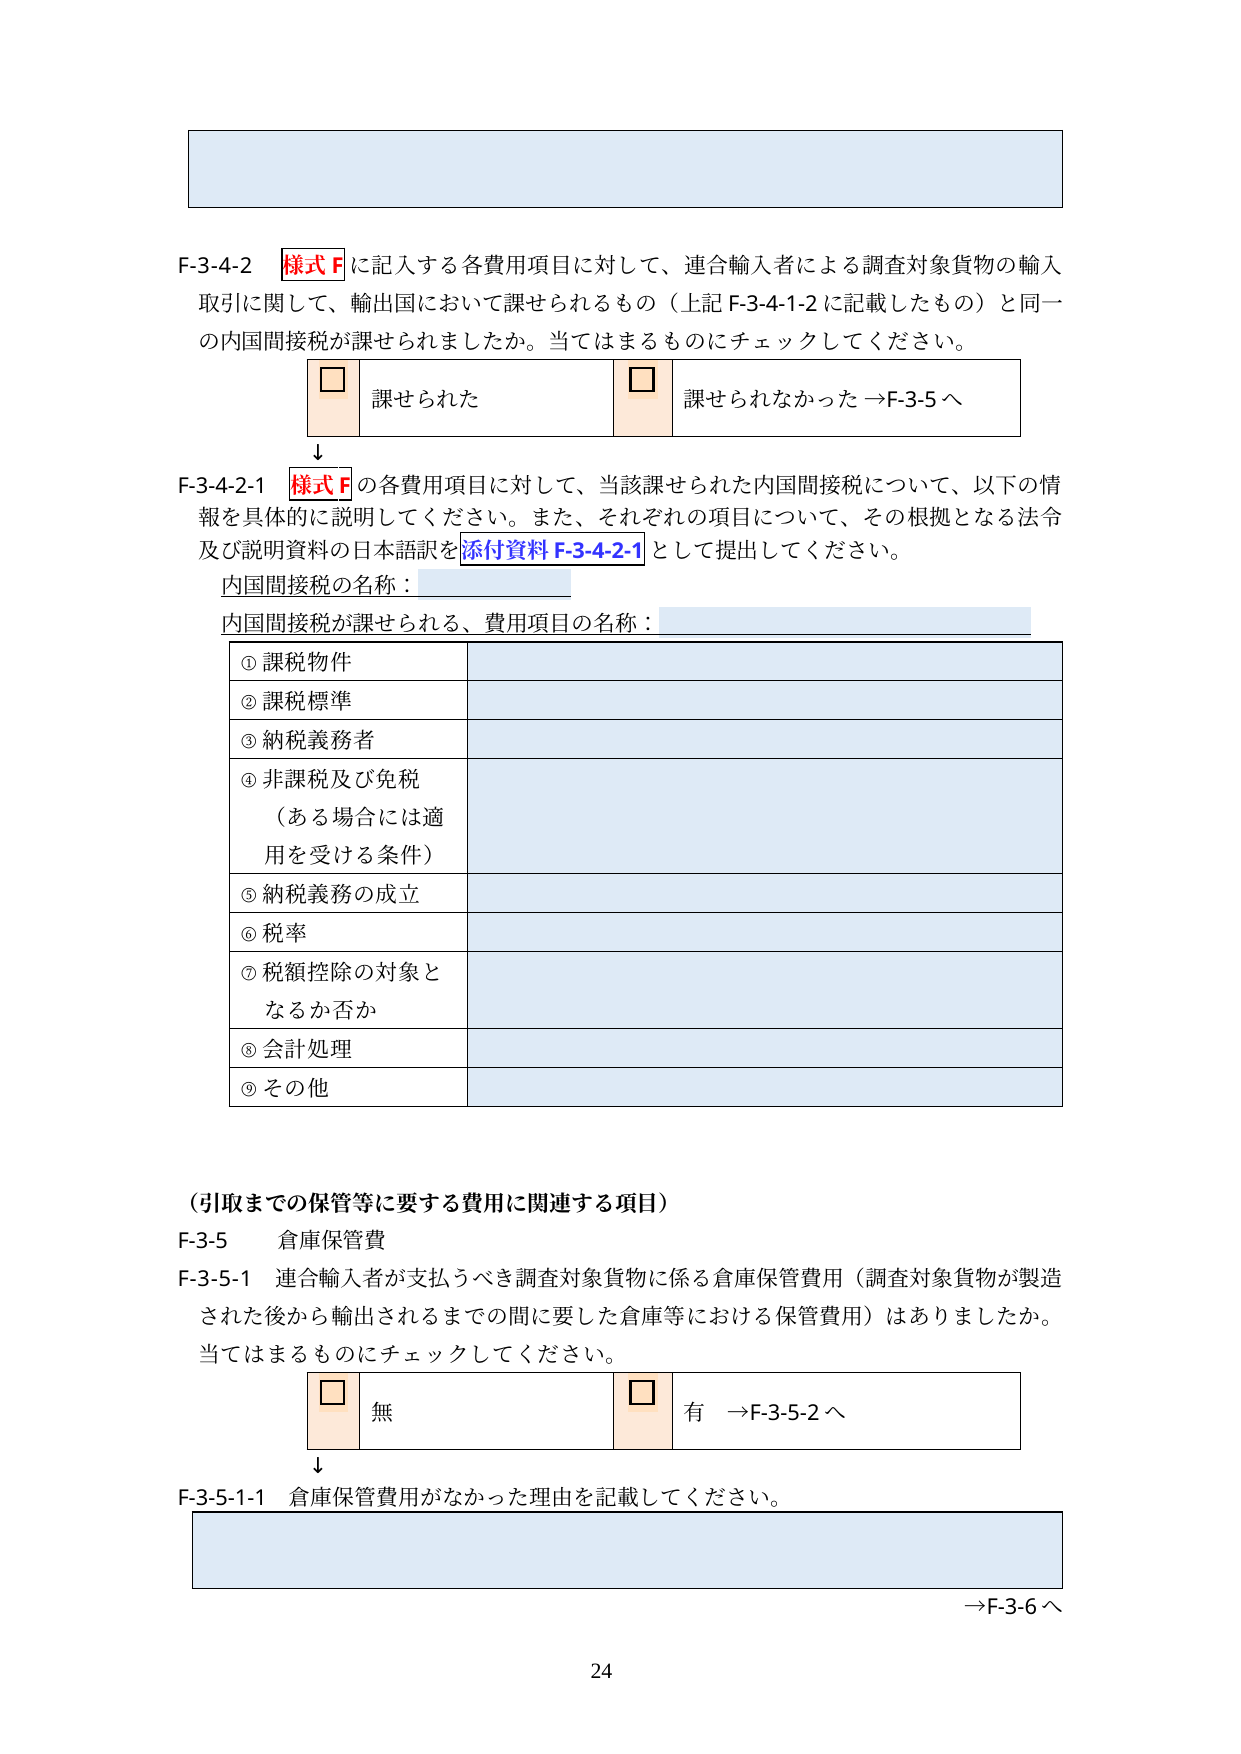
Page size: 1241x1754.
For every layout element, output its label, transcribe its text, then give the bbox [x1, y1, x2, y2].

table_cell [468, 913, 1062, 951]
table_header [189, 131, 1062, 207]
table_cell ⑥税率 [230, 913, 467, 951]
subtitle 倉庫保管費用がなかった理由を記載してください。 [177, 1480, 1063, 1511]
subtitle 連合輸入者が支払うべき調査対象貨物に係る倉庫保管費用（調査対象貨物が製造された後から輸出されるまでの間に要した倉庫等における保管費用）はありましたか。当てはまるものにチェックしてください。 [177, 1258, 1063, 1372]
table_cell ⑨その他 [230, 1068, 467, 1106]
table_cell ⑦税額控除の対象となるか否か [230, 952, 467, 1028]
table_cell ⑤納税義務の成立 [230, 874, 467, 912]
text 内国間接税の名称： [221, 566, 1063, 603]
table_cell ③納税義務者 [230, 720, 467, 758]
table_cell [468, 1068, 1062, 1106]
table_header [308, 360, 359, 436]
table_header [468, 643, 1062, 680]
table_cell [468, 720, 1062, 758]
text →F-3-6へ [308, 1589, 1063, 1621]
text ↓ [308, 437, 1063, 467]
table_cell ②課税標準 [230, 681, 467, 719]
table_header 有 →F-3-5-2へ [673, 1373, 1020, 1449]
text （引取までの保管等に要する費用に関連する項目） [177, 1183, 1063, 1221]
table_cell ④非課税及び免税（ある場合には適用を受ける条件） [230, 759, 467, 873]
table_header [614, 360, 672, 436]
table_header [193, 1513, 1062, 1588]
text 内国間接税が課せられる、費用項目の名称： [221, 603, 1063, 641]
table_header ①課税物件 [230, 643, 467, 680]
subtitle 倉庫保管費 [177, 1221, 1063, 1258]
subtitle 様式Fの各費用項目に対して、当該課せられた内国間接税について、以下の情報を具体的に説明してください。また、それぞれの項目について、その根拠となる法令及び説明資料の日本語訳を添付資料F-3-4-2-1として提出してください。 [177, 467, 1063, 566]
table_header 課せられなかった →F-3-5へ [673, 360, 1020, 436]
table_header 課せられた [360, 360, 613, 436]
table_cell [468, 681, 1062, 719]
table_cell ⑧会計処理 [230, 1029, 467, 1067]
table_cell [468, 952, 1062, 1028]
table_cell [468, 874, 1062, 912]
subtitle 様式Fに記入する各費用項目に対して、連合輸入者による調査対象貨物の輸入取引に関して、輸出国において課せられるもの（上記F-3-4-1-2に記載したもの）と同一の内国間接税が課せられましたか。当てはまるものにチェックしてください。 [177, 246, 1063, 359]
text ↓ [308, 1450, 1063, 1480]
table_header [614, 1373, 672, 1449]
table_cell [468, 759, 1062, 873]
table_header 無 [360, 1373, 613, 1449]
table_cell [468, 1029, 1062, 1067]
table_header [308, 1373, 359, 1449]
